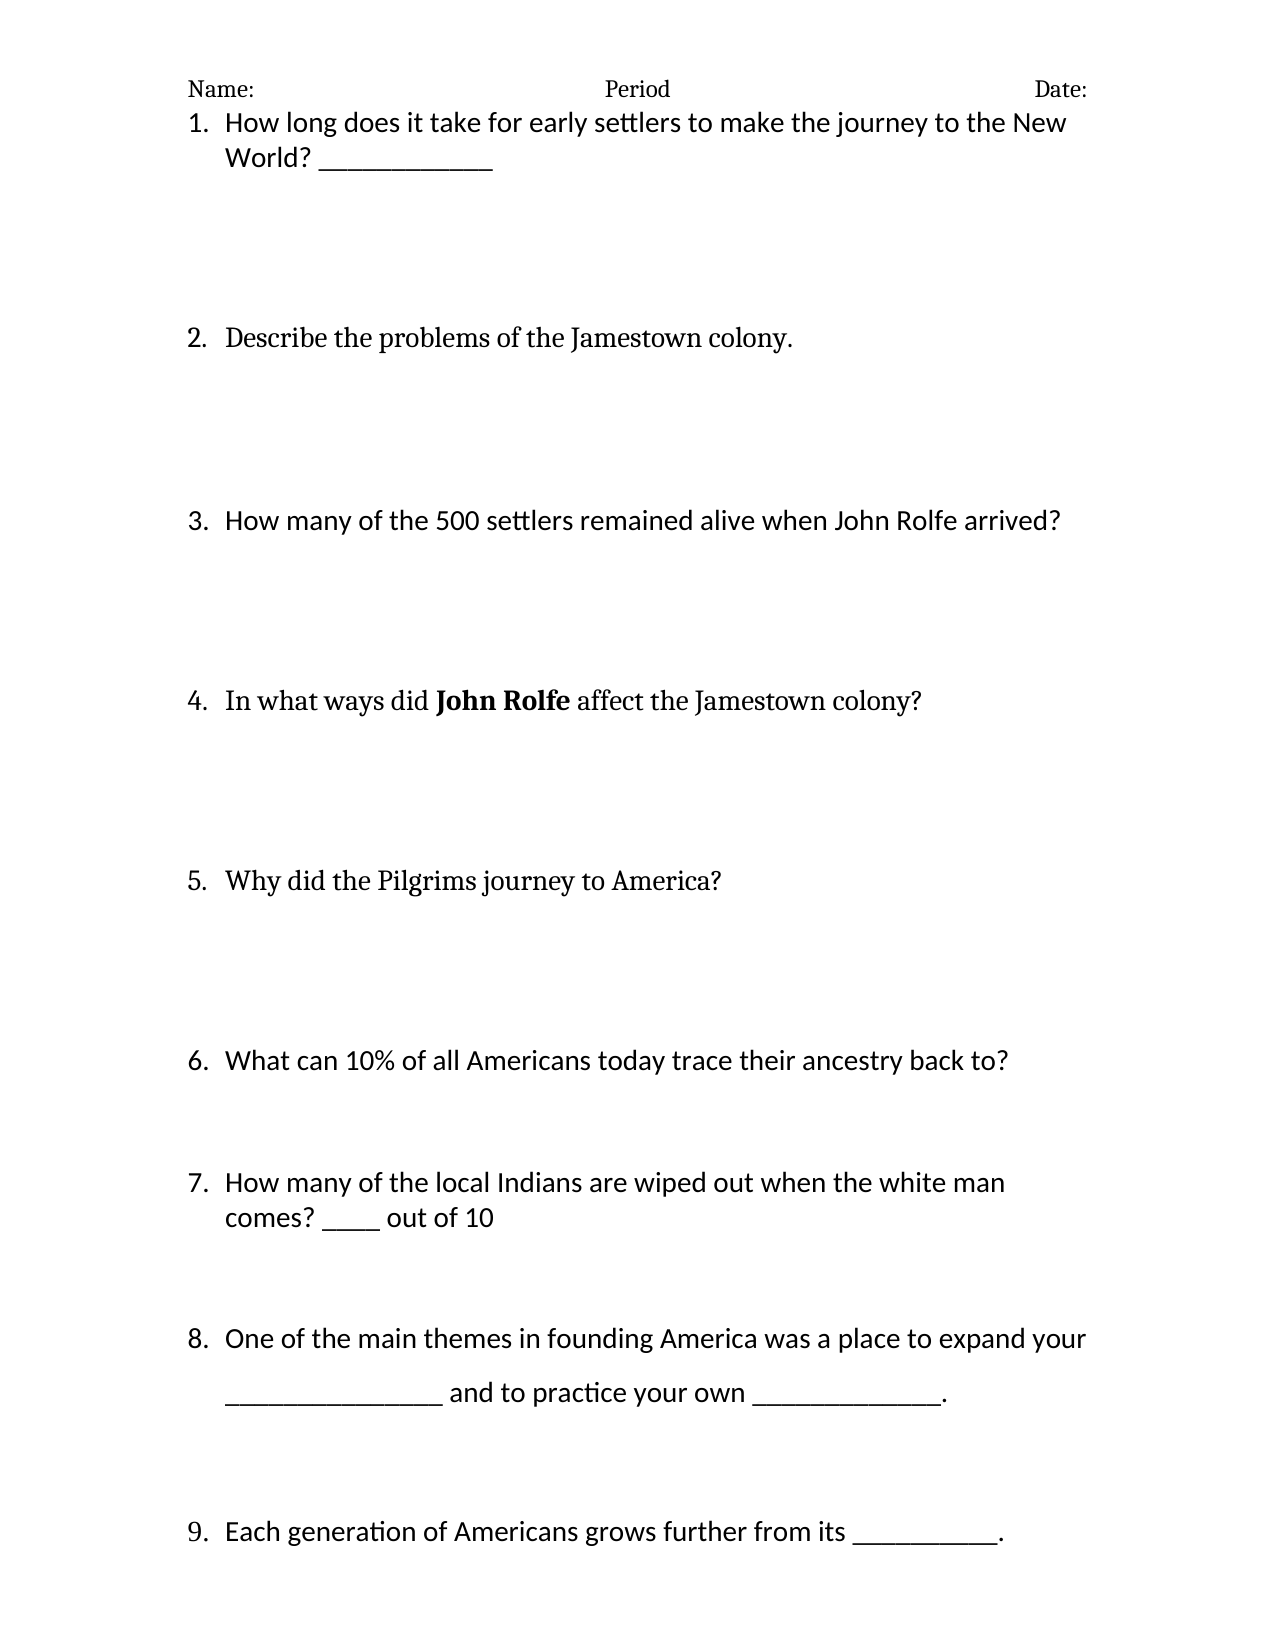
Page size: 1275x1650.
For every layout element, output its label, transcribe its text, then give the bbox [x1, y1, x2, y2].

list One of the main themes in founding America was a place to expand your _______________ and to practice your own _____________. [187, 1321, 1087, 1410]
list Each generation of Americans grows further from its __________. [187, 1513, 1087, 1549]
list In what ways did John Rolfe affect the Jamestown colony? [187, 684, 1087, 717]
list How long does it take for early settlers to make the journey to the New World? ____________ [187, 104, 1087, 175]
list How many of the local Indians are wiped out when the white man comes? ____ out of 10 [187, 1164, 1087, 1235]
list Describe the problems of the Jamestown colony. [187, 321, 1087, 355]
list What can 10% of all Americans today trace their ancestry back to? [187, 1042, 1087, 1078]
list Why did the Pilgrims journey to America? [187, 864, 1087, 898]
list How many of the 500 settlers remained alive when John Rolfe arrived? [187, 502, 1087, 537]
